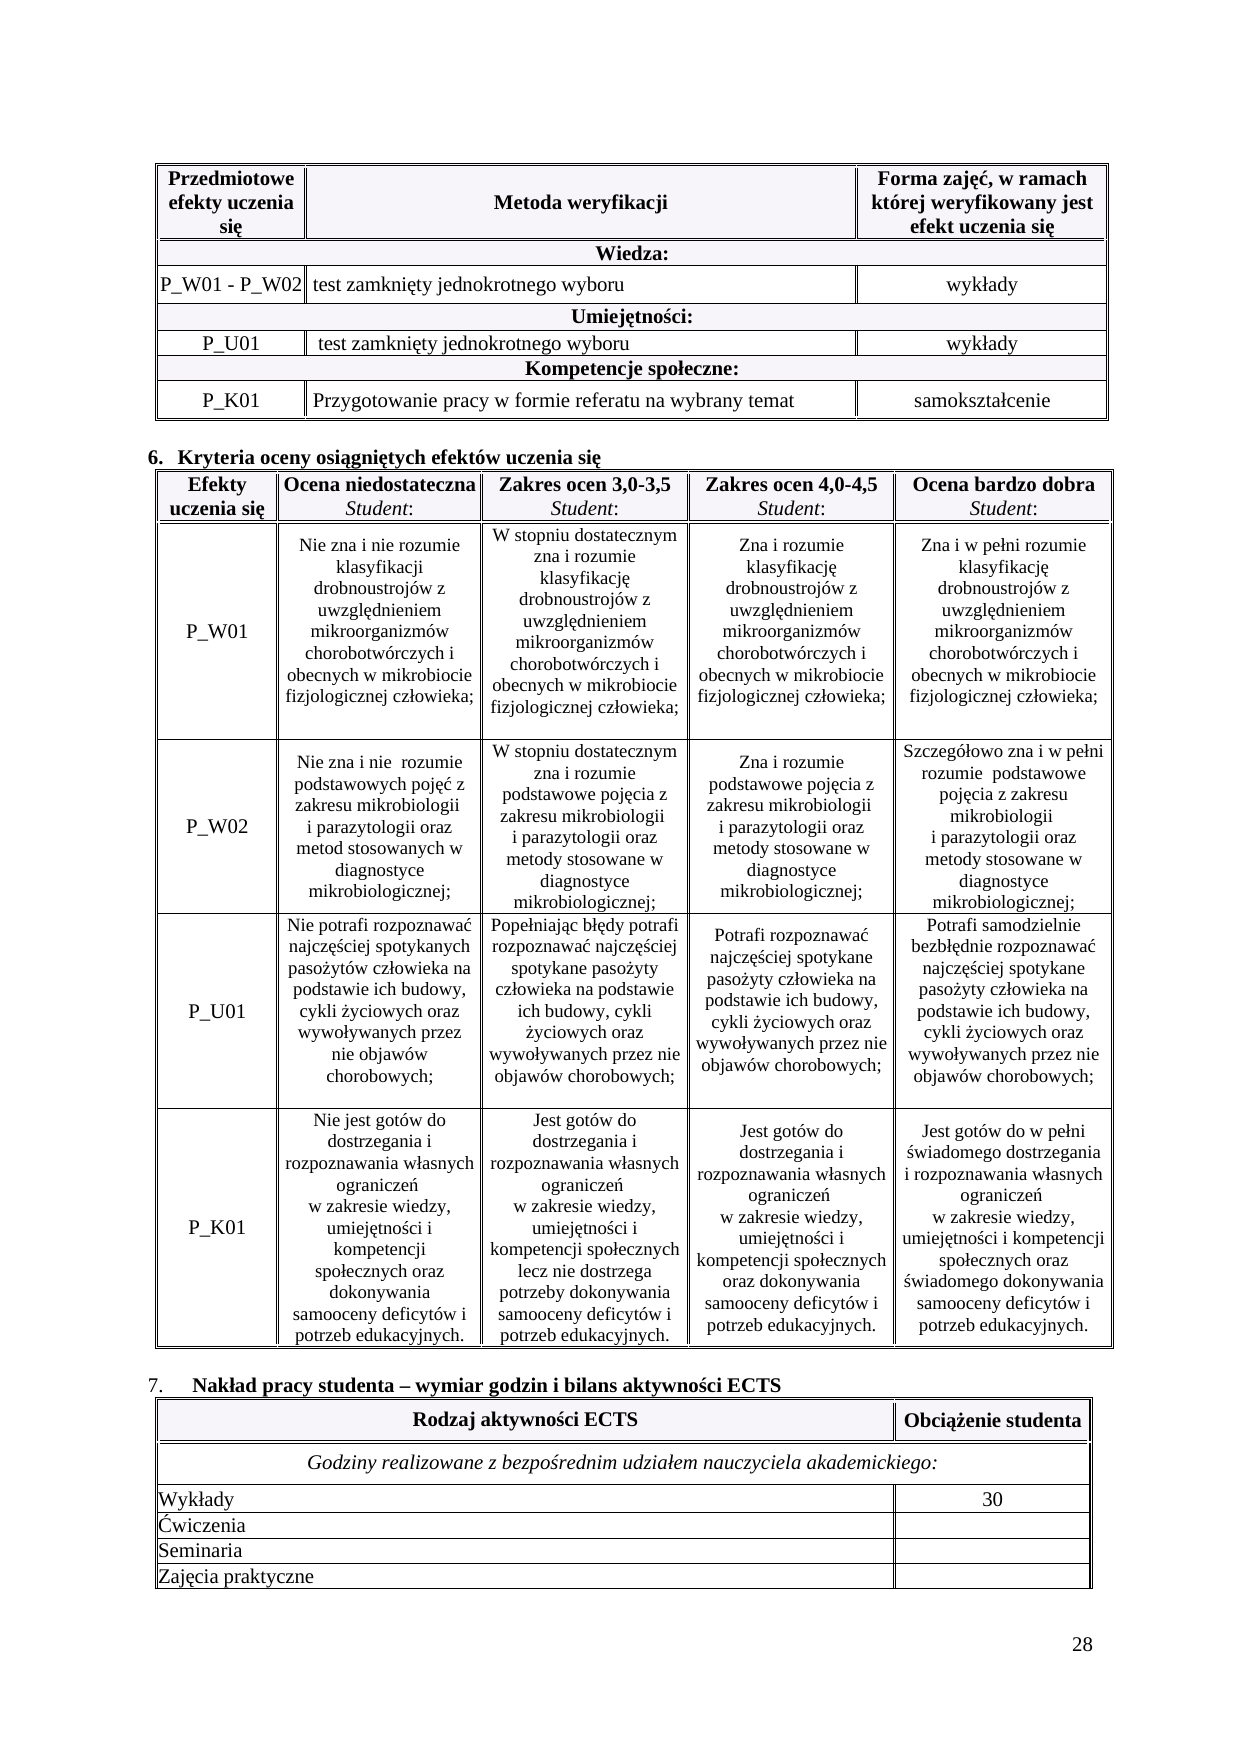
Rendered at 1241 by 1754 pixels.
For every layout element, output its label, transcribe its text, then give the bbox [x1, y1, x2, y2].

table_cell Seminaria [158, 1539, 893, 1562]
table_header Zakres ocen 4,0-4,5 Student: [688, 470, 895, 520]
table_cell Szczegółowo zna i w pełni rozumie podstawowe pojęcia z zakresu mikrobiologii i parazytologii oraz metody stosowane w diagnostyce mikrobiologicznej; [896, 740, 1111, 913]
table_cell Nie zna i nie rozumie klasyfikacji drobnoustrojów z uwzględnieniem mikroorganizmów chorobotwórczych i obecnych w mikrobiocie fizjologicznej człowieka; [279, 524, 480, 739]
table_cell Wiedza: [156, 238, 1108, 265]
table_cell W stopniu dostatecznym zna i rozumie podstawowe pojęcia z zakresu mikrobiologii i parazytologii oraz metody stosowane w diagnostyce mikrobiologicznej; [483, 740, 687, 913]
table_cell Kompetencje społeczne: [158, 356, 1106, 380]
table_cell Wykłady [158, 1485, 893, 1512]
table_cell Zna i w pełni rozumie klasyfikację drobnoustrojów z uwzględnieniem mikroorganizmów chorobotwórczych i obecnych w mikrobiocie fizjologicznej człowieka; [895, 520, 1112, 739]
table_cell [896, 1539, 1089, 1562]
table_cell Ćwiczenia [158, 1513, 893, 1537]
table_header Ocena bardzo dobra Student: [895, 472, 1111, 520]
table_cell Potrafi samodzielnie bezbłędnie rozpoznawać najczęściej spotykane pasożyty człowieka na podstawie ich budowy, cykli życiowych oraz wywoływanych przez nie objawów chorobowych; [896, 914, 1111, 1108]
table_cell P_K01 [158, 381, 305, 418]
table_header Ocena niedostateczna Student: [278, 472, 481, 520]
list Nakład pracy studenta – wymiar godzin i bilans aktywności ECTS [148, 1373, 1093, 1397]
table_cell P_U01 [158, 331, 304, 355]
table_cell Metoda weryfikacji [305, 166, 856, 238]
table_cell P_U01 [158, 914, 276, 1108]
table_header Obciążenie studenta [894, 1400, 1089, 1440]
table_cell Nie jest gotów do dostrzegania i rozpoznawania własnych ograniczeń w zakresie wiedzy, umiejętności i kompetencji społecznych oraz dokonywania samooceny deficytów i potrzeb edukacyjnych. [278, 1109, 481, 1346]
table_cell Przedmiotowe efekty uczenia się [158, 166, 305, 238]
table_cell wykłady [858, 331, 1106, 355]
table_cell Zna i rozumie podstawowe pojęcia z zakresu mikrobiologii i parazytologii oraz metody stosowane w diagnostyce mikrobiologicznej; [690, 740, 893, 913]
table_cell 30 [896, 1485, 1089, 1512]
table_cell Forma zajęć, w ramach której weryfikowany jest efekt uczenia się [856, 166, 1106, 238]
table_cell Przygotowanie pracy w formie referatu na wybrany temat [305, 381, 856, 418]
table_cell Popełniając błędy potrafi rozpoznawać najczęściej spotykane pasożyty człowieka na podstawie ich budowy, cykli życiowych oraz wywoływanych przez nie objawów chorobowych; [483, 914, 687, 1108]
table_cell test zamknięty jednokrotnego wyboru [307, 331, 855, 355]
table_cell [896, 1564, 1089, 1588]
table_cell test zamknięty jednokrotnego wyboru [307, 266, 855, 303]
table_cell Umiejętności: [158, 304, 1106, 330]
table_cell Nie zna i nie rozumie podstawowych pojęć z zakresu mikrobiologii i parazytologii oraz metod stosowanych w diagnostyce mikrobiologicznej; [279, 740, 480, 913]
table_cell P_W02 [158, 740, 276, 913]
table_cell Zajęcia praktyczne [158, 1564, 893, 1588]
table_cell Jest gotów do w pełni świadomego dostrzegania i rozpoznawania własnych ograniczeń w zakresie wiedzy, umiejętności i kompetencji społecznych oraz świadomego dokonywania samooceny deficytów i potrzeb edukacyjnych. [895, 1109, 1111, 1346]
table_cell Jest gotów do dostrzegania i rozpoznawania własnych ograniczeń w zakresie wiedzy, umiejętności i kompetencji społecznych lecz nie dostrzega potrzeby dokonywania samooceny deficytów i potrzeb edukacyjnych. [481, 1109, 688, 1346]
list Kryteria oceny osiągniętych efektów uczenia się [148, 445, 1093, 469]
table_cell P_K01 [158, 1109, 278, 1346]
table_cell wykłady [858, 266, 1106, 303]
table_header Efekty uczenia się [156, 470, 278, 520]
table_header Zakres ocen 3,0-3,5 Student: [481, 472, 688, 520]
table_cell Potrafi rozpoznawać najczęściej spotykane pasożyty człowieka na podstawie ich budowy, cykli życiowych oraz wywoływanych przez nie objawów chorobowych; [690, 914, 893, 1108]
table_cell P_W01 - P_W02 [158, 266, 304, 303]
table_header Rodzaj aktywności ECTS [158, 1400, 894, 1440]
table_cell W stopniu dostatecznym zna i rozumie klasyfikację drobnoustrojów z uwzględnieniem mikroorganizmów chorobotwórczych i obecnych w mikrobiocie fizjologicznej człowieka; [483, 524, 687, 739]
table_cell Jest gotów do dostrzegania i rozpoznawania własnych ograniczeń w zakresie wiedzy, umiejętności i kompetencji społecznych oraz dokonywania samooceny deficytów i potrzeb edukacyjnych. [688, 1109, 895, 1346]
table_cell Godziny realizowane z bezpośrednim udziałem nauczyciela akademickiego: [156, 1440, 1091, 1484]
table_cell Nie potrafi rozpoznawać najczęściej spotykanych pasożytów człowieka na podstawie ich budowy, cykli życiowych oraz wywoływanych przez nie objawów chorobowych; [279, 914, 480, 1108]
table_cell Zna i rozumie klasyfikację drobnoustrojów z uwzględnieniem mikroorganizmów chorobotwórczych i obecnych w mikrobiocie fizjologicznej człowieka; [690, 524, 893, 739]
table_cell samokształcenie [856, 381, 1106, 418]
table_cell [896, 1513, 1089, 1537]
table_cell P_W01 [156, 520, 278, 739]
